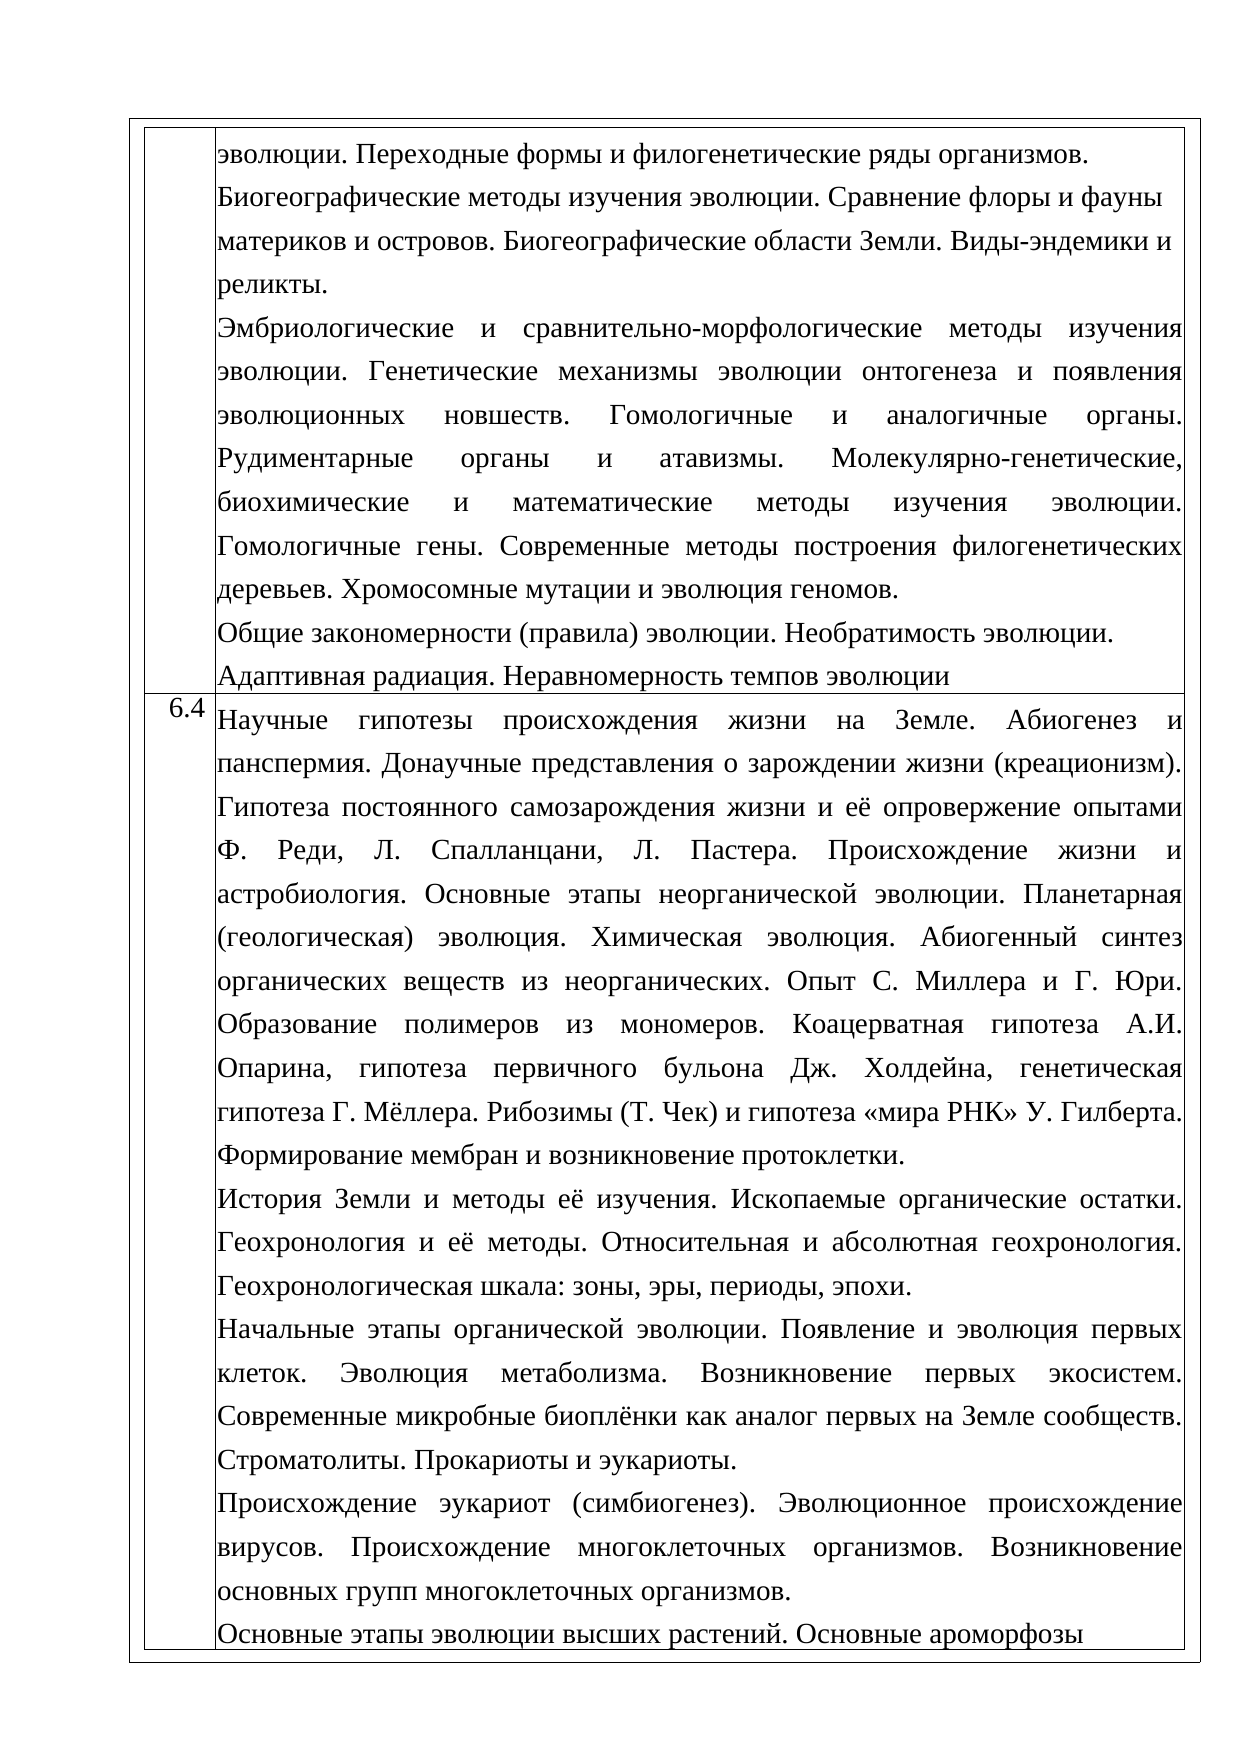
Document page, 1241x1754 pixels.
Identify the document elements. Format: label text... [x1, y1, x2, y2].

table_header эволюции. Переходные формы и филогенетические ряды организмов. Биогеографические методы изучения эволюции. Сравнение флоры и фауны материков и островов. Биогеографические области Земли. Виды-эндемики и реликты. Эмбриологические и сравнительно-морфологические методы изучения эволюции. Генетические механизмы эволюции онтогенеза и появления эволюционных новшеств. Гомологичные и аналогичные органы. Рудиментарные органы и атавизмы. Молекулярно-генетические, биохимические и математические методы изучения эволюции. Гомологичные гены. Современные методы построения филогенетических деревьев. Хромосомные мутации и эволюция геномов. Общие закономерности (правила) эволюции. Необратимость эволюции. Адаптивная радиация. Неравномерность темпов эволюции [216, 128, 1184, 693]
table_cell 6.4 [145, 694, 215, 1649]
table_header [145, 128, 215, 693]
table_cell Научные гипотезы происхождения жизни на Земле. Абиогенез и панспермия. Донаучные представления о зарождении жизни (креационизм). Гипотеза постоянного самозарождения жизни и её опровержение опытами Ф. Реди, Л. Спалланцани, Л. Пастера. Происхождение жизни и астробиология. Основные этапы неорганической эволюции. Планетарная (геологическая) эволюция. Химическая эволюция. Абиогенный синтез органических веществ из неорганических. Опыт С. Миллера и Г. Юри. Образование полимеров из мономеров. Коацерватная гипотеза А.И. Опарина, гипотеза первичного бульона Дж. Холдейна, генетическая гипотеза Г. Мёллера. Рибозимы (Т. Чек) и гипотеза «мира РНК» У. Гилберта. Формирование мембран и возникновение протоклетки. История Земли и методы её изучения. Ископаемые органические остатки. Геохронология и её методы. Относительная и абсолютная геохронология. Геохронологическая шкала: зоны, эры, периоды, эпохи. Начальные этапы органической эволюции. Появление и эволюция первых клеток. Эволюция метаболизма. Возникновение первых экосистем. Современные микробные биоплёнки как аналог первых на Земле сообществ. Строматолиты. Прокариоты и эукариоты. Происхождение эукариот (симбиогенез). Эволюционное происхождение вирусов. Происхождение многоклеточных организмов. Возникновение основных групп многоклеточных организмов. Основные этапы эволюции высших растений. Основные ароморфозы [216, 694, 1184, 1649]
